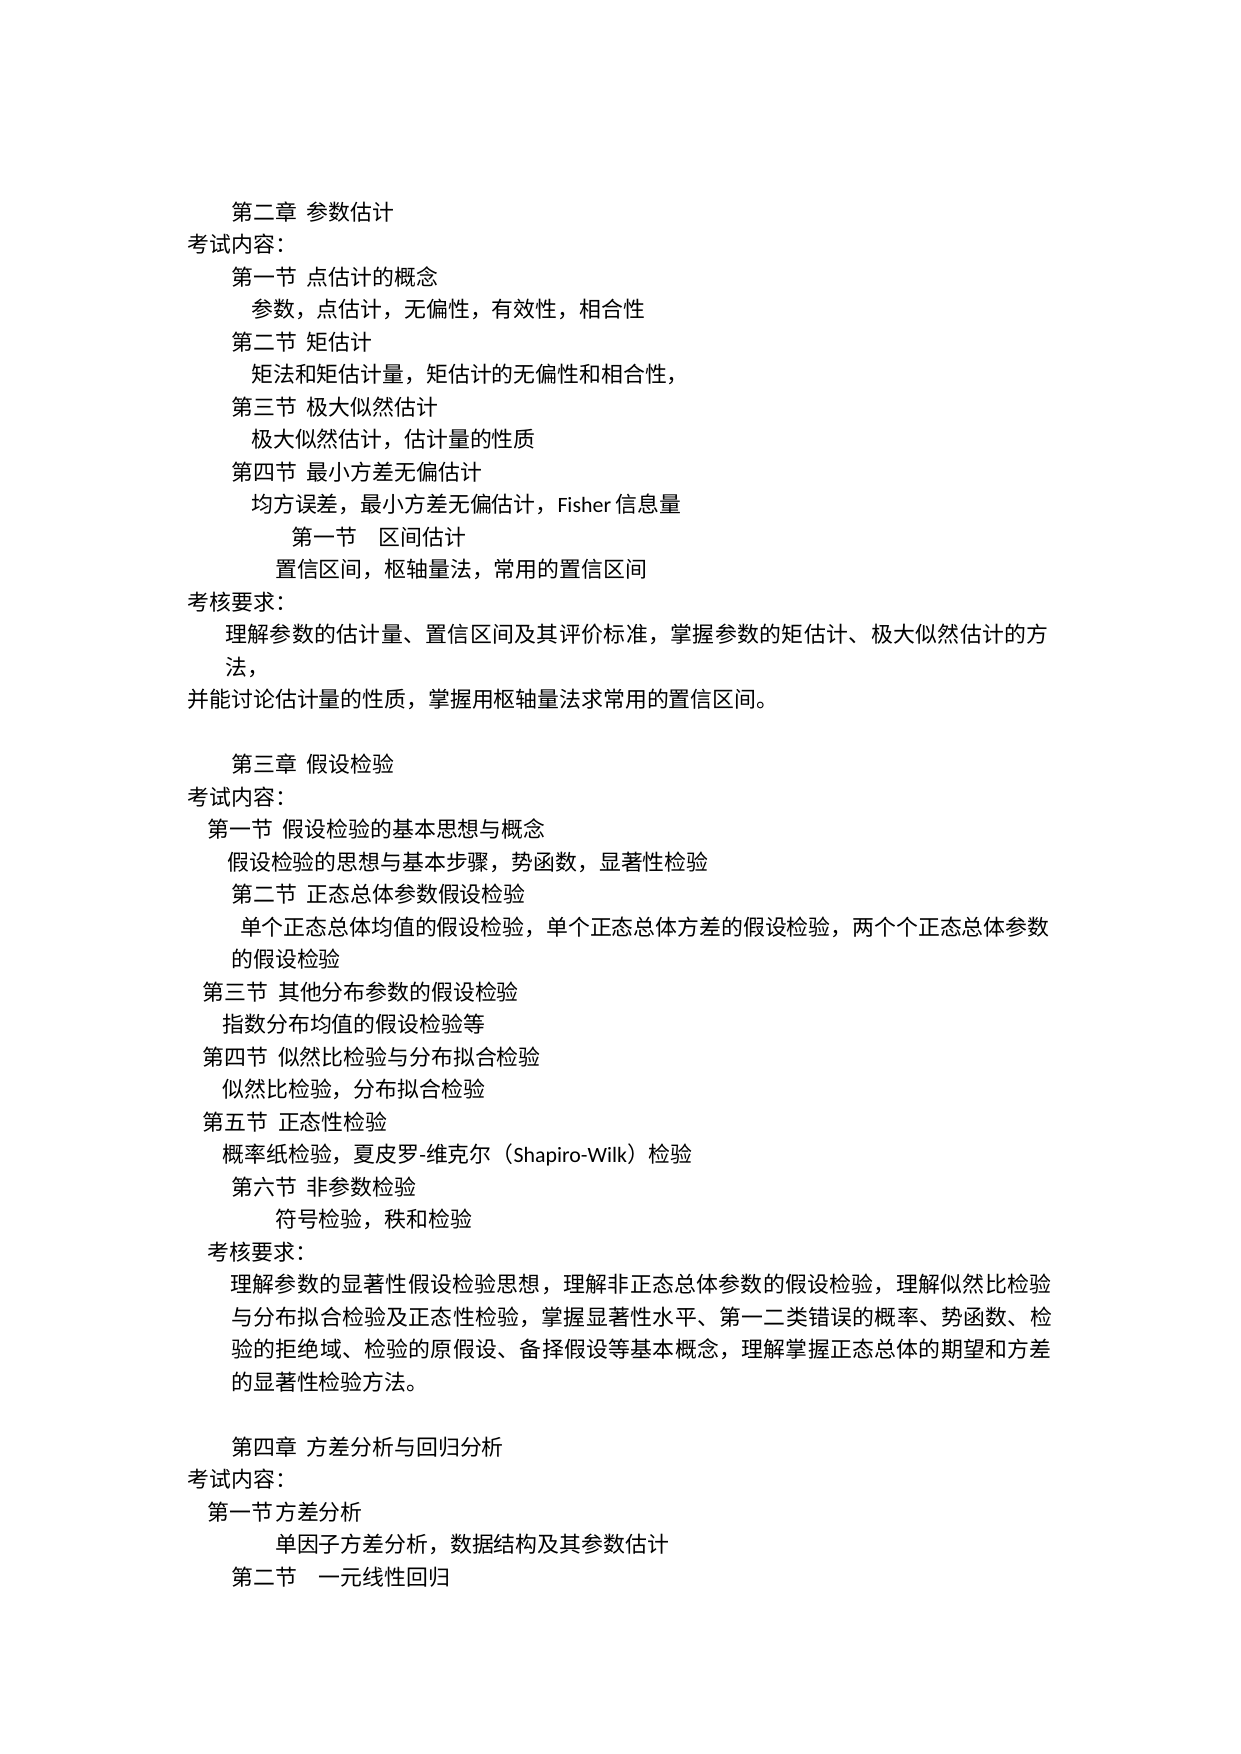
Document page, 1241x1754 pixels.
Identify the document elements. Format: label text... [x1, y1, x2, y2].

text 单个正态总体均值的假设检验，单个正态总体方差的假设检验，两个个正态总体参数的假设检验 [209, 909, 1053, 974]
text 第三章 假设检验 [187, 747, 1053, 779]
text 符号检验，秩和检验 [187, 1202, 1053, 1234]
text 极大似然估计，估计量的性质 [187, 422, 1053, 454]
text 考核要求： [187, 1234, 1053, 1267]
text 考试内容： [187, 1462, 1053, 1494]
text 假设检验的思想与基本步骤，势函数，显著性检验 [187, 844, 1053, 877]
text 似然比检验，分布拟合检验 [187, 1072, 1053, 1104]
text 并能讨论估计量的性质，掌握用枢轴量法求常用的置信区间。 [187, 682, 1053, 714]
text 考试内容： [187, 227, 1053, 259]
text 第二节 正态总体参数假设检验 [187, 877, 1053, 909]
text 概率纸检验，夏皮罗-维克尔（Shapiro-Wilk）检验 [187, 1137, 1053, 1169]
text 理解参数的估计量、置信区间及其评价标准，掌握参数的矩估计、极大似然估计的方法， [225, 617, 1053, 682]
text 第二节 矩估计 [187, 324, 1053, 357]
list 区间估计 [291, 519, 1053, 552]
text 第四节 最小方差无偏估计 [187, 454, 1053, 487]
text 第四章 方差分析与回归分析 [187, 1429, 1053, 1462]
text 第一节 假设检验的基本思想与概念 [187, 812, 1053, 844]
text 置信区间，枢轴量法，常用的置信区间 [231, 552, 1053, 584]
text 第二节 一元线性回归 [187, 1559, 1053, 1592]
text 第一节 方差分析 [187, 1494, 1053, 1527]
text 理解参数的显著性假设检验思想，理解非正态总体参数的假设检验，理解似然比检验与分布拟合检验及正态性检验，掌握显著性水平、第一二类错误的概率、势函数、检验的拒绝域、检验的原假设、备择假设等基本概念，理解掌握正态总体的期望和方差的显著性检验方法。 [187, 1267, 1053, 1397]
text 第四节 似然比检验与分布拟合检验 [187, 1039, 1053, 1072]
text 单因子方差分析，数据结构及其参数估计 [187, 1527, 1053, 1559]
text 第三节 其他分布参数的假设检验 [187, 974, 1053, 1007]
text 矩法和矩估计量，矩估计的无偏性和相合性， [187, 357, 1053, 389]
text 第二章 参数估计 [187, 194, 1053, 227]
text 第六节 非参数检验 [187, 1169, 1053, 1202]
text 第五节 正态性检验 [187, 1104, 1053, 1137]
text 第三节 极大似然估计 [187, 389, 1053, 422]
text 第一节 点估计的概念 [187, 259, 1053, 292]
text 考试内容： [187, 779, 1053, 812]
text 指数分布均值的假设检验等 [187, 1007, 1053, 1039]
text 参数，点估计，无偏性，有效性，相合性 [187, 292, 1053, 324]
text 考核要求： [187, 584, 1053, 617]
text 均方误差，最小方差无偏估计，Fisher信息量 [187, 487, 1053, 519]
